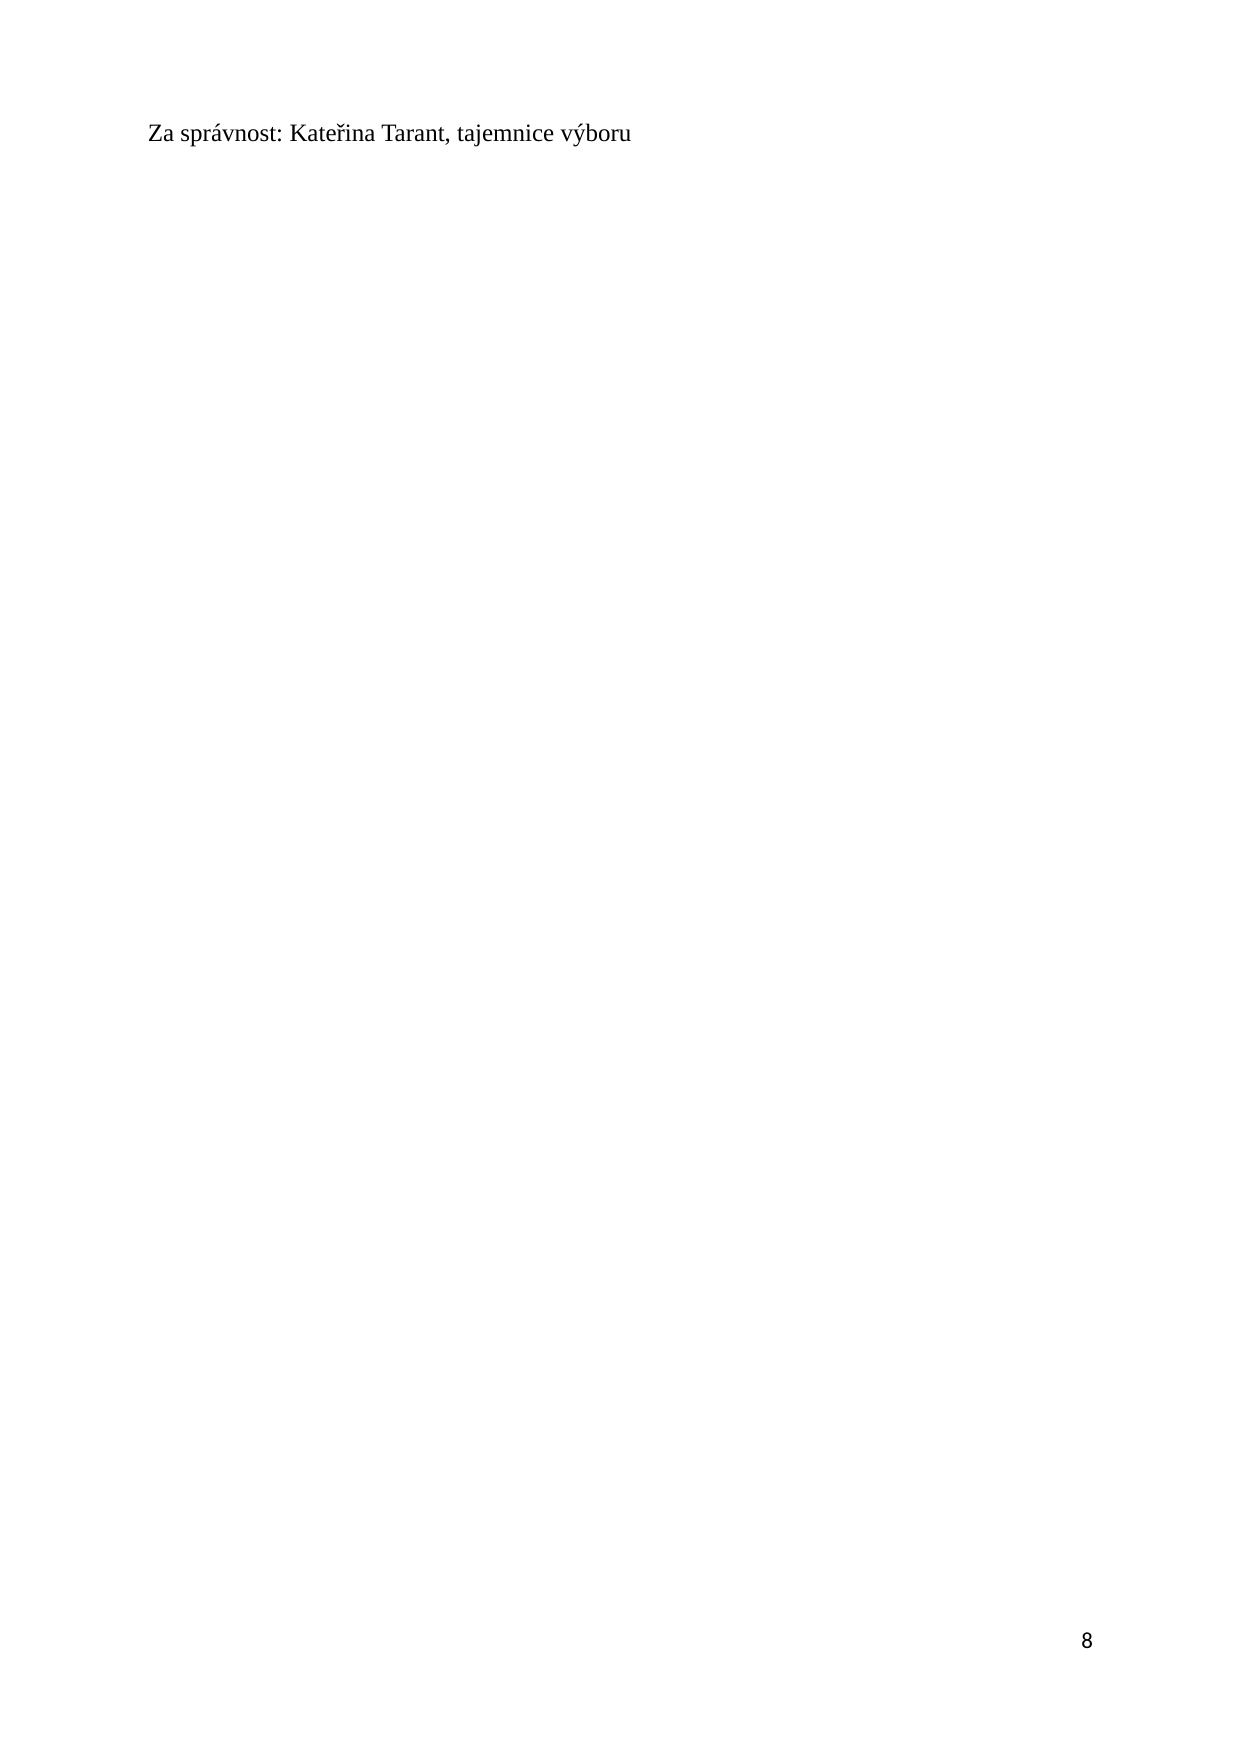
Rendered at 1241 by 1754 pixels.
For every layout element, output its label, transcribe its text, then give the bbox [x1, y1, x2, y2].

text Za správnost: Kateřina Tarant, tajemnice výboru [148, 118, 1093, 147]
